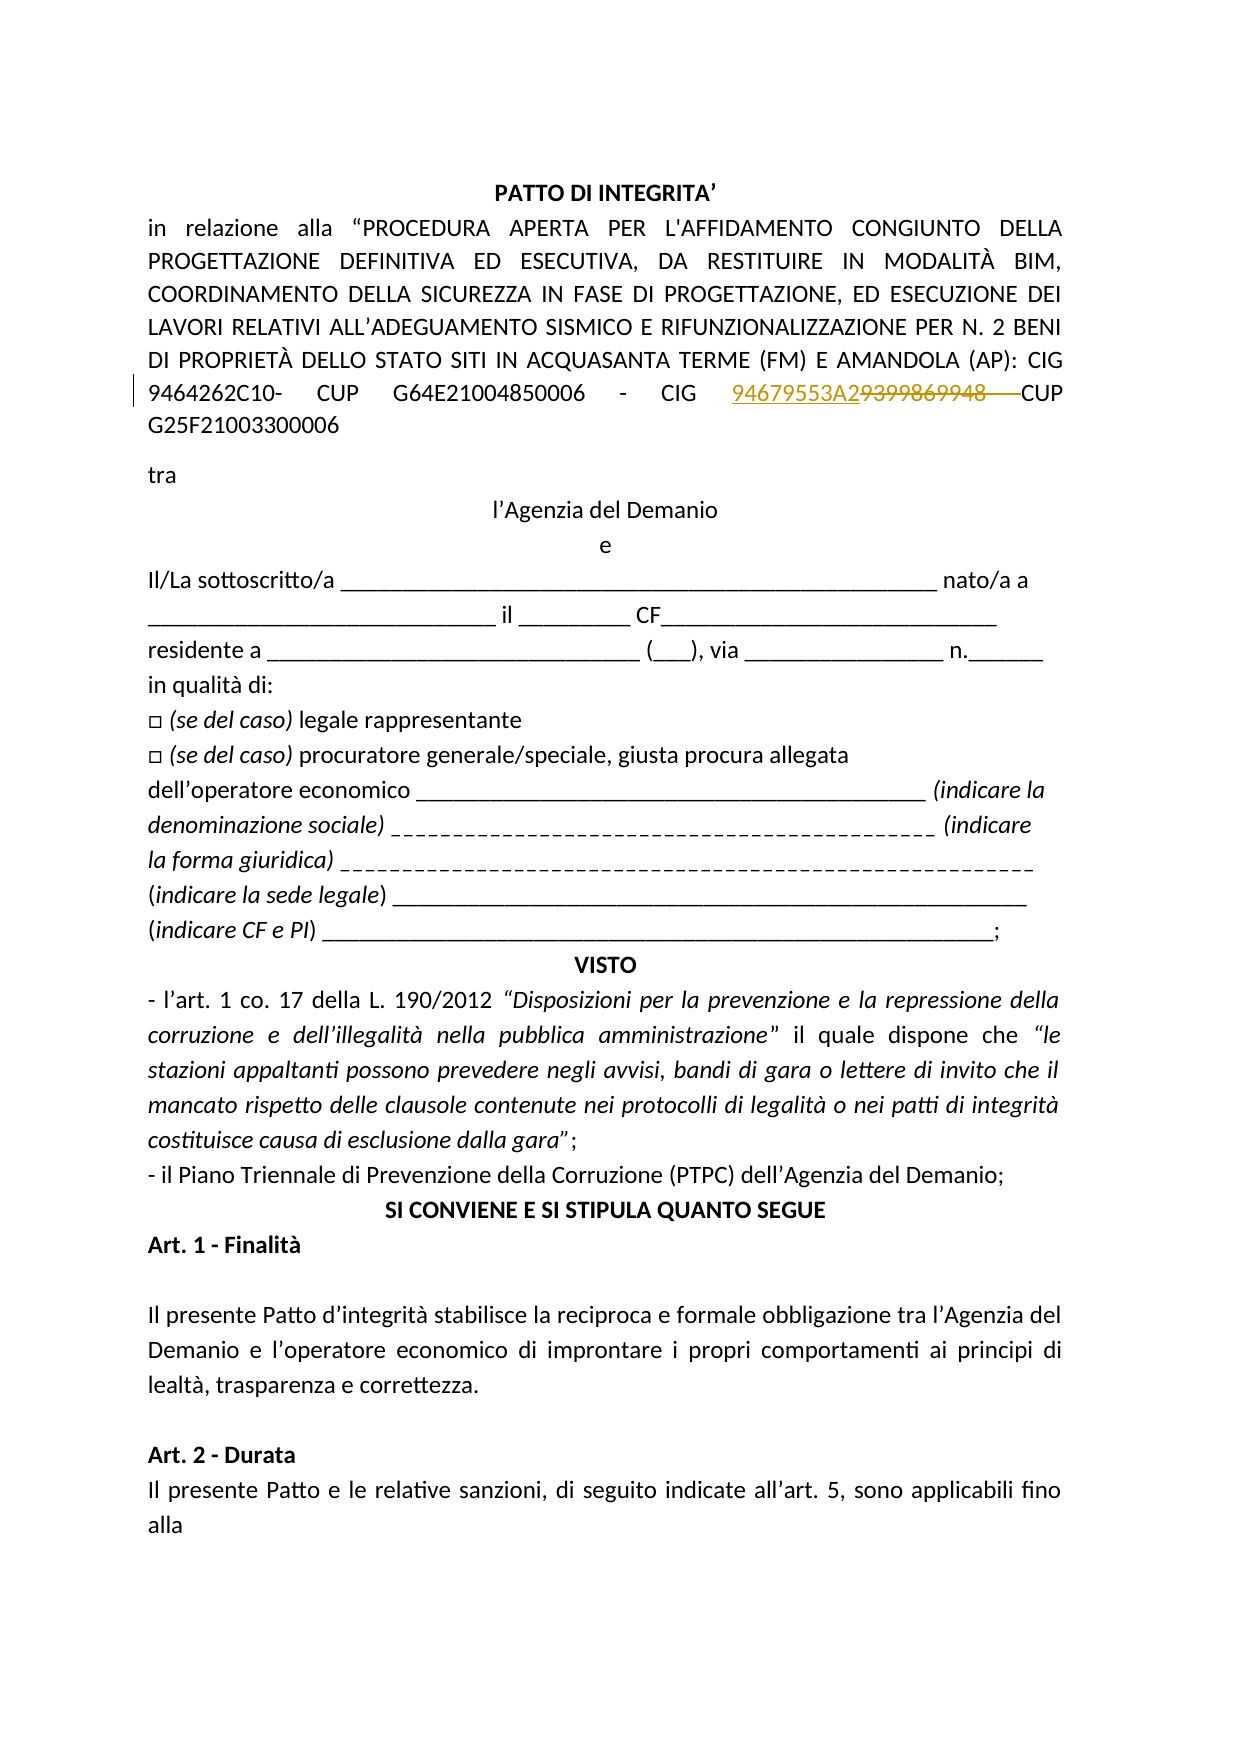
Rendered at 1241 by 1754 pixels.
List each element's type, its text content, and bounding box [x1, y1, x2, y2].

text - il Piano Triennale di Prevenzione della Corruzione (PTPC) dell’Agenzia del Demanio; [148, 1159, 1063, 1190]
text - l’art. 1 co. 17 della L. 190/2012 “Disposizioni per la prevenzione e la repressione della corruzione e dell’illegalità nella pubblica amministrazione” il quale dispone che “le stazioni appaltanti possono prevedere negli avvisi, bandi di gara o lettere di invito che il mancato rispetto delle clausole contenute nei protocolli di legalità o nei patti di integrità costituisce causa di esclusione dalla gara”; [148, 984, 1063, 1155]
text SI CONVIENE E SI STIPULA QUANTO SEGUE [148, 1194, 1063, 1225]
text e [148, 529, 1063, 560]
text residente a ______________________________ (___), via ________________ n.______ [148, 634, 1063, 665]
text (indicare CF e PI) ______________________________________________________; [148, 914, 1063, 945]
text in relazione alla “PROCEDURA APERTA PER L'AFFIDAMENTO CONGIUNTO DELLA PROGETTAZIONE DEFINITIVA ED ESECUTIVA, DA RESTITUIRE IN MODALITÀ BIM, COORDINAMENTO DELLA SICUREZZA IN FASE DI PROGETTAZIONE, ED ESECUZIONE DEI LAVORI RELATIVI ALL’ADEGUAMENTO SISMICO E RIFUNZIONALIZZAZIONE PER N. 2 BENI DI PROPRIETÀ DELLO STATO SITI IN ACQUASANTA TERME (FM) E AMANDOLA (AP): CIG 9464262C10- CUP G64E21004850006 - CIG CUP G25F21003300006 [148, 212, 1063, 440]
text ____________________________ il _________ CF___________________________ [148, 599, 1063, 630]
text Il/La sottoscritto/a ________________________________________________ nato/a a [148, 564, 1063, 595]
text (indicare la sede legale) ___________________________________________________ [148, 879, 1063, 910]
text tra [148, 459, 1063, 490]
text dell’operatore economico _________________________________________ (indicare la [148, 774, 1063, 805]
text □ (se del caso) procuratore generale/speciale, giusta procura allegata [148, 739, 1063, 770]
text VISTO [148, 949, 1063, 980]
text la forma giuridica) ________________________________________________________ [148, 844, 1063, 875]
text Il presente Patto e le relative sanzioni, di seguito indicate all’art. 5, sono applicabili fino alla [148, 1474, 1063, 1540]
text □ (se del caso) legale rappresentante [148, 704, 1063, 735]
text l’Agenzia del Demanio [148, 494, 1063, 525]
text denominazione sociale) ____________________________________________ (indicare [148, 809, 1063, 840]
text PATTO DI INTEGRITA’ [148, 177, 1063, 208]
text Art. 2 - Durata [148, 1439, 1063, 1470]
text Il presente Patto d’integrità stabilisce la reciproca e formale obbligazione tra l’Agenzia del Demanio e l’operatore economico di improntare i propri comportamenti ai principi di lealtà, trasparenza e correttezza. [148, 1299, 1063, 1400]
text Art. 1 - Finalità [148, 1229, 1063, 1260]
text in qualità di: [148, 669, 1063, 700]
